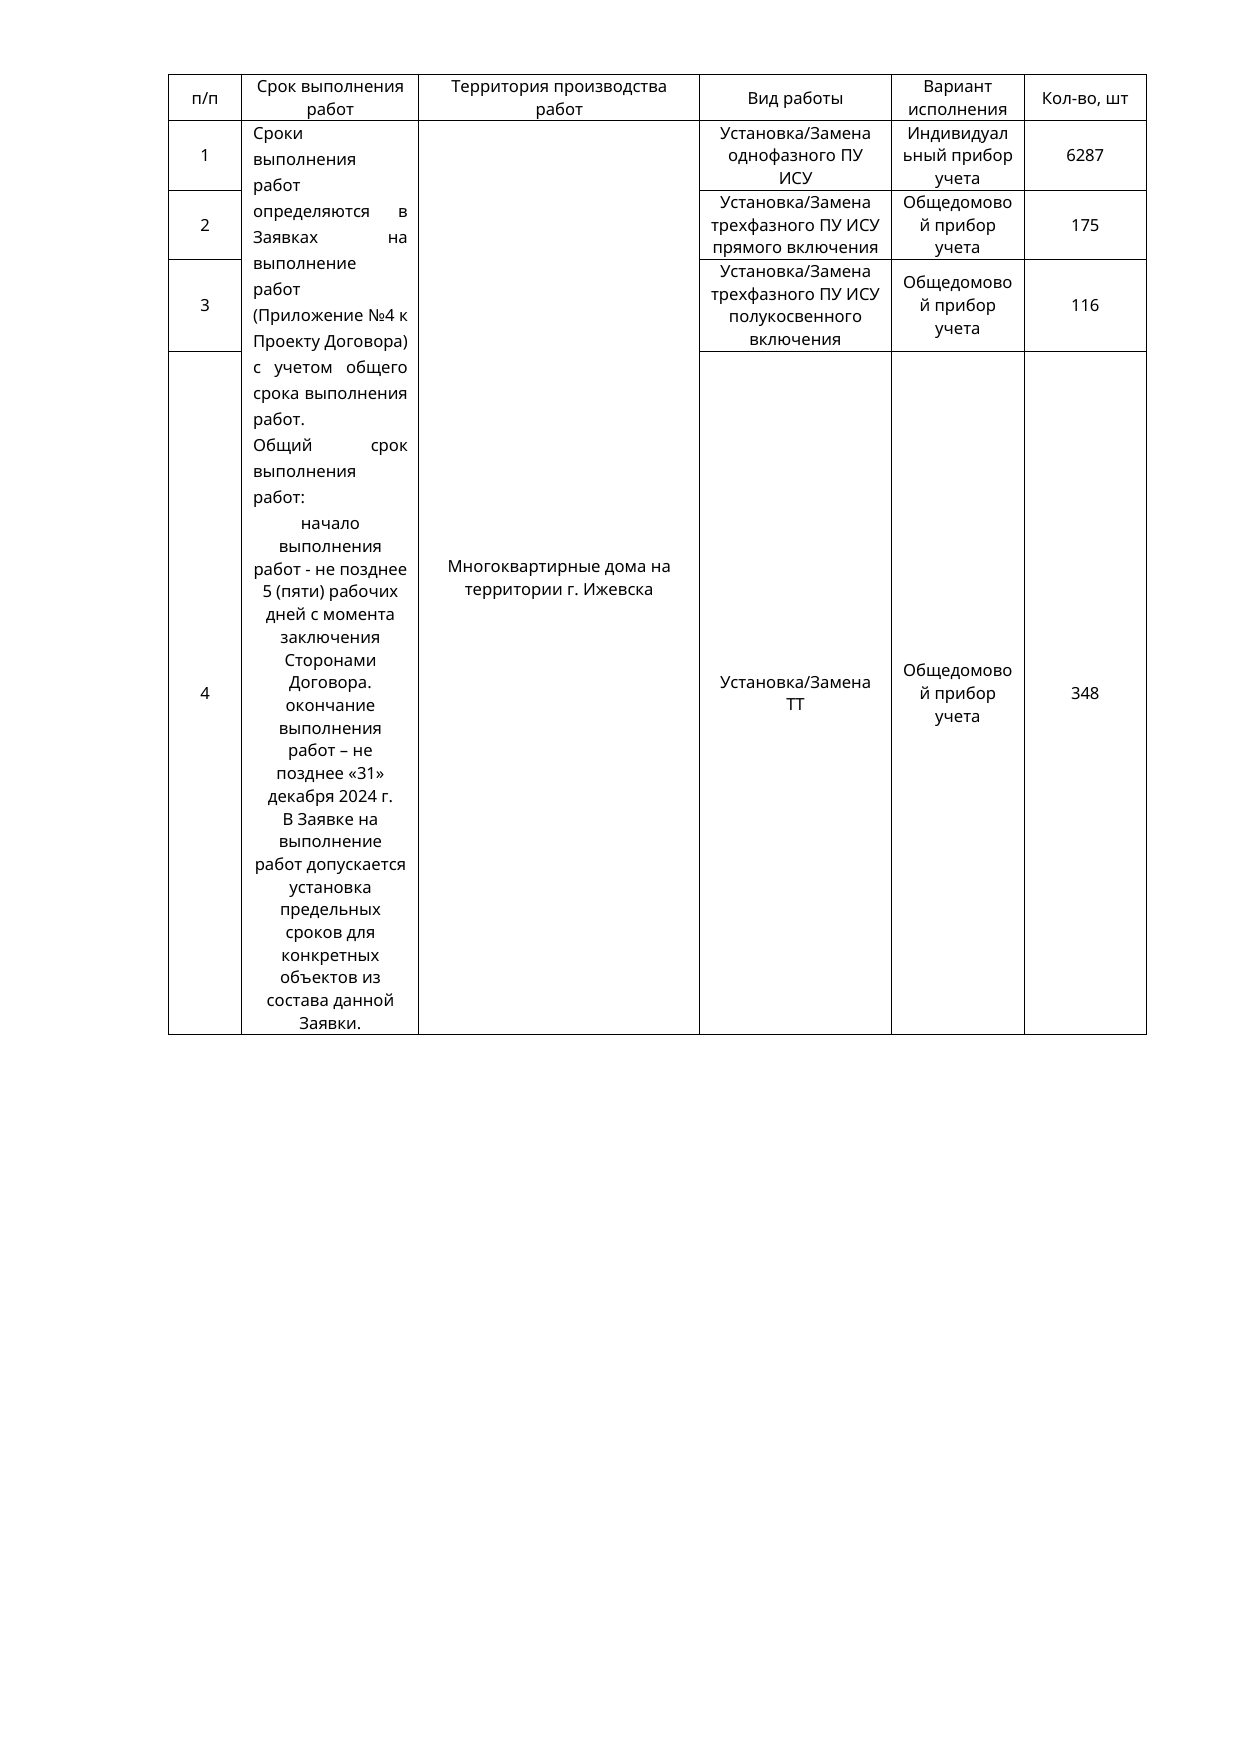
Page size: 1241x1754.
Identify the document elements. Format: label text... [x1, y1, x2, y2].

table_cell 1 [169, 121, 241, 189]
table_cell Общедомовой прибор учета [892, 260, 1024, 351]
table_cell Сроки выполнения работ определяются в Заявках на выполнение работ (Приложение №4 к Проекту Договора) с учетом общего срока выполнения работ. Общий срок выполнения работ: начало выполнения работ - не позднее 5 (пяти) рабочих дней с момента заключения Сторонами Договора. окончание выполнения работ – не позднее «31» декабря 2024 г. В Заявке на выполнение работ допускается установка предельных сроков для конкретных объектов из состава данной Заявки. [242, 121, 418, 1034]
table_cell 6287 [1025, 121, 1146, 189]
table_cell 116 [1025, 260, 1146, 351]
table_cell 4 [169, 352, 241, 1034]
table_header Вид работы [700, 75, 891, 120]
table_cell Общедомовой прибор учета [892, 352, 1024, 1034]
table_cell Многоквартирные дома на территории г. Ижевска [419, 121, 699, 1034]
table_cell Установка/Замена трехфазного ПУ ИСУ прямого включения [700, 191, 891, 259]
table_cell Общедомовой прибор учета [892, 191, 1024, 259]
table_cell 2 [169, 191, 241, 259]
table_header п/п [169, 75, 241, 120]
table_cell 175 [1025, 191, 1146, 259]
table_header Территория производства работ [419, 75, 699, 120]
table_cell Установка/Замена ТТ [700, 352, 891, 1034]
table_header Срок выполнения работ [242, 75, 418, 120]
table_cell 348 [1025, 352, 1146, 1034]
table_cell 3 [169, 260, 241, 351]
table_cell Установка/Замена однофазного ПУ ИСУ [700, 121, 891, 189]
table_header Вариант исполнения [892, 75, 1024, 120]
table_header Кол-во, шт [1025, 75, 1146, 120]
table_cell Индивидуальный прибор учета [892, 121, 1024, 189]
table_cell Установка/Замена трехфазного ПУ ИСУ полукосвенного включения [700, 260, 891, 351]
